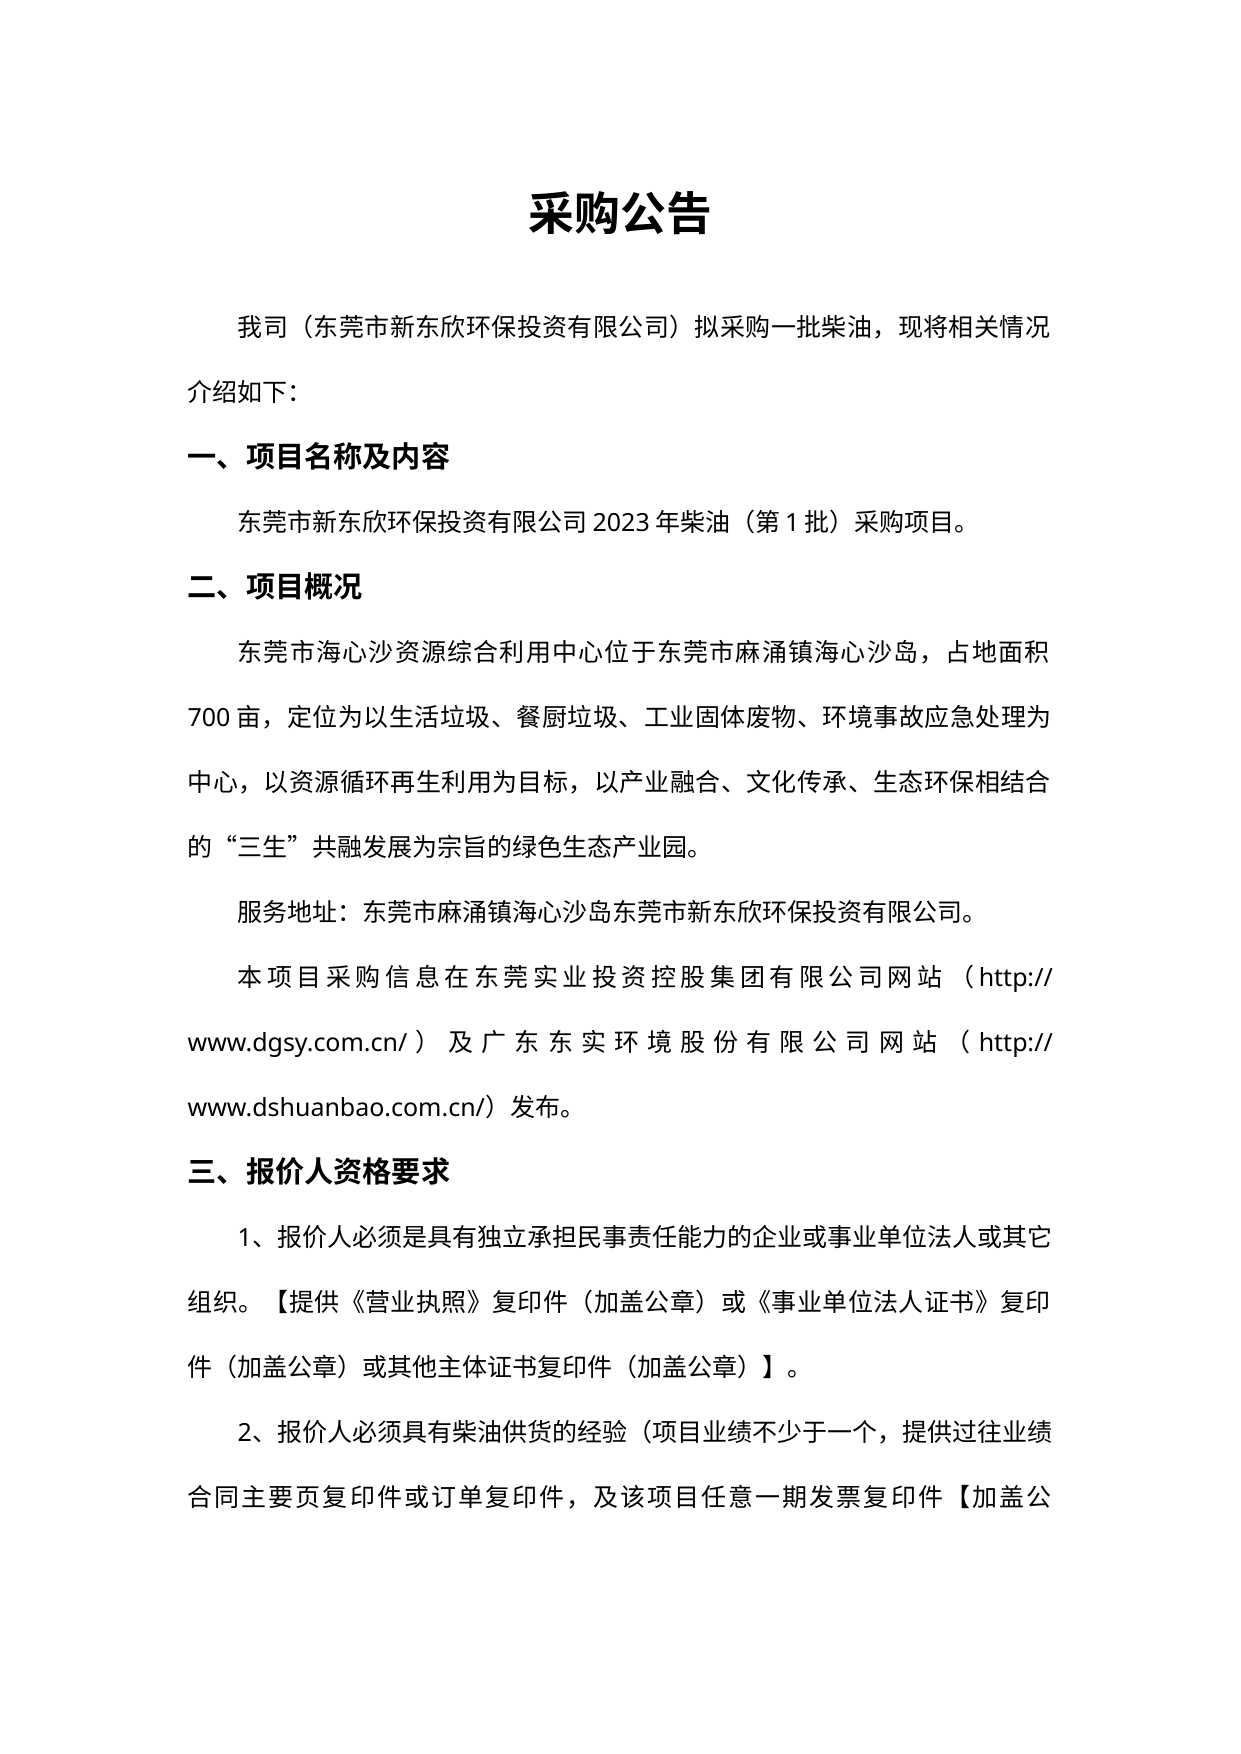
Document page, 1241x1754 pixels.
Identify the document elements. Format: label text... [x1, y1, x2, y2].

subtitle 采购公告 [187, 162, 1053, 259]
subtitle 三、报价人资格要求 [187, 1138, 1053, 1203]
text 东莞市新东欣环保投资有限公司2023年柴油（第1批）采购项目。 [187, 488, 1053, 553]
text 东莞市海心沙资源综合利用中心位于东莞市麻涌镇海心沙岛，占地面积700亩，定位为以生活垃圾、餐厨垃圾、工业固体废物、环境事故应急处理为中心，以资源循环再生利用为目标，以产业融合、文化传承、生态环保相结合的“三生”共融发展为宗旨的绿色生态产业园。 [187, 618, 1053, 878]
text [187, 1398, 1053, 1528]
subtitle 一、项目名称及内容 [187, 423, 1053, 488]
text 本项目采购信息在东莞实业投资控股集团有限公司网站（http://www.dgsy.com.cn/）及广东东实环境股份有限公司网站（http://www.dshuanbao.com.cn/）发布。 [187, 943, 1053, 1138]
subtitle 二、项目概况 [187, 553, 1053, 618]
text 服务地址：东莞市麻涌镇海心沙岛东莞市新东欣环保投资有限公司。 [187, 878, 1053, 943]
text 我司（东莞市新东欣环保投资有限公司）拟采购一批柴油，现将相关情况介绍如下： [187, 293, 1053, 423]
text 1、报价人必须是具有独立承担民事责任能力的企业或事业单位法人或其它组织。【提供《营业执照》复印件（加盖公章）或《事业单位法人证书》复印件（加盖公章）或其他主体证书复印件（加盖公章）】。 [187, 1203, 1053, 1398]
